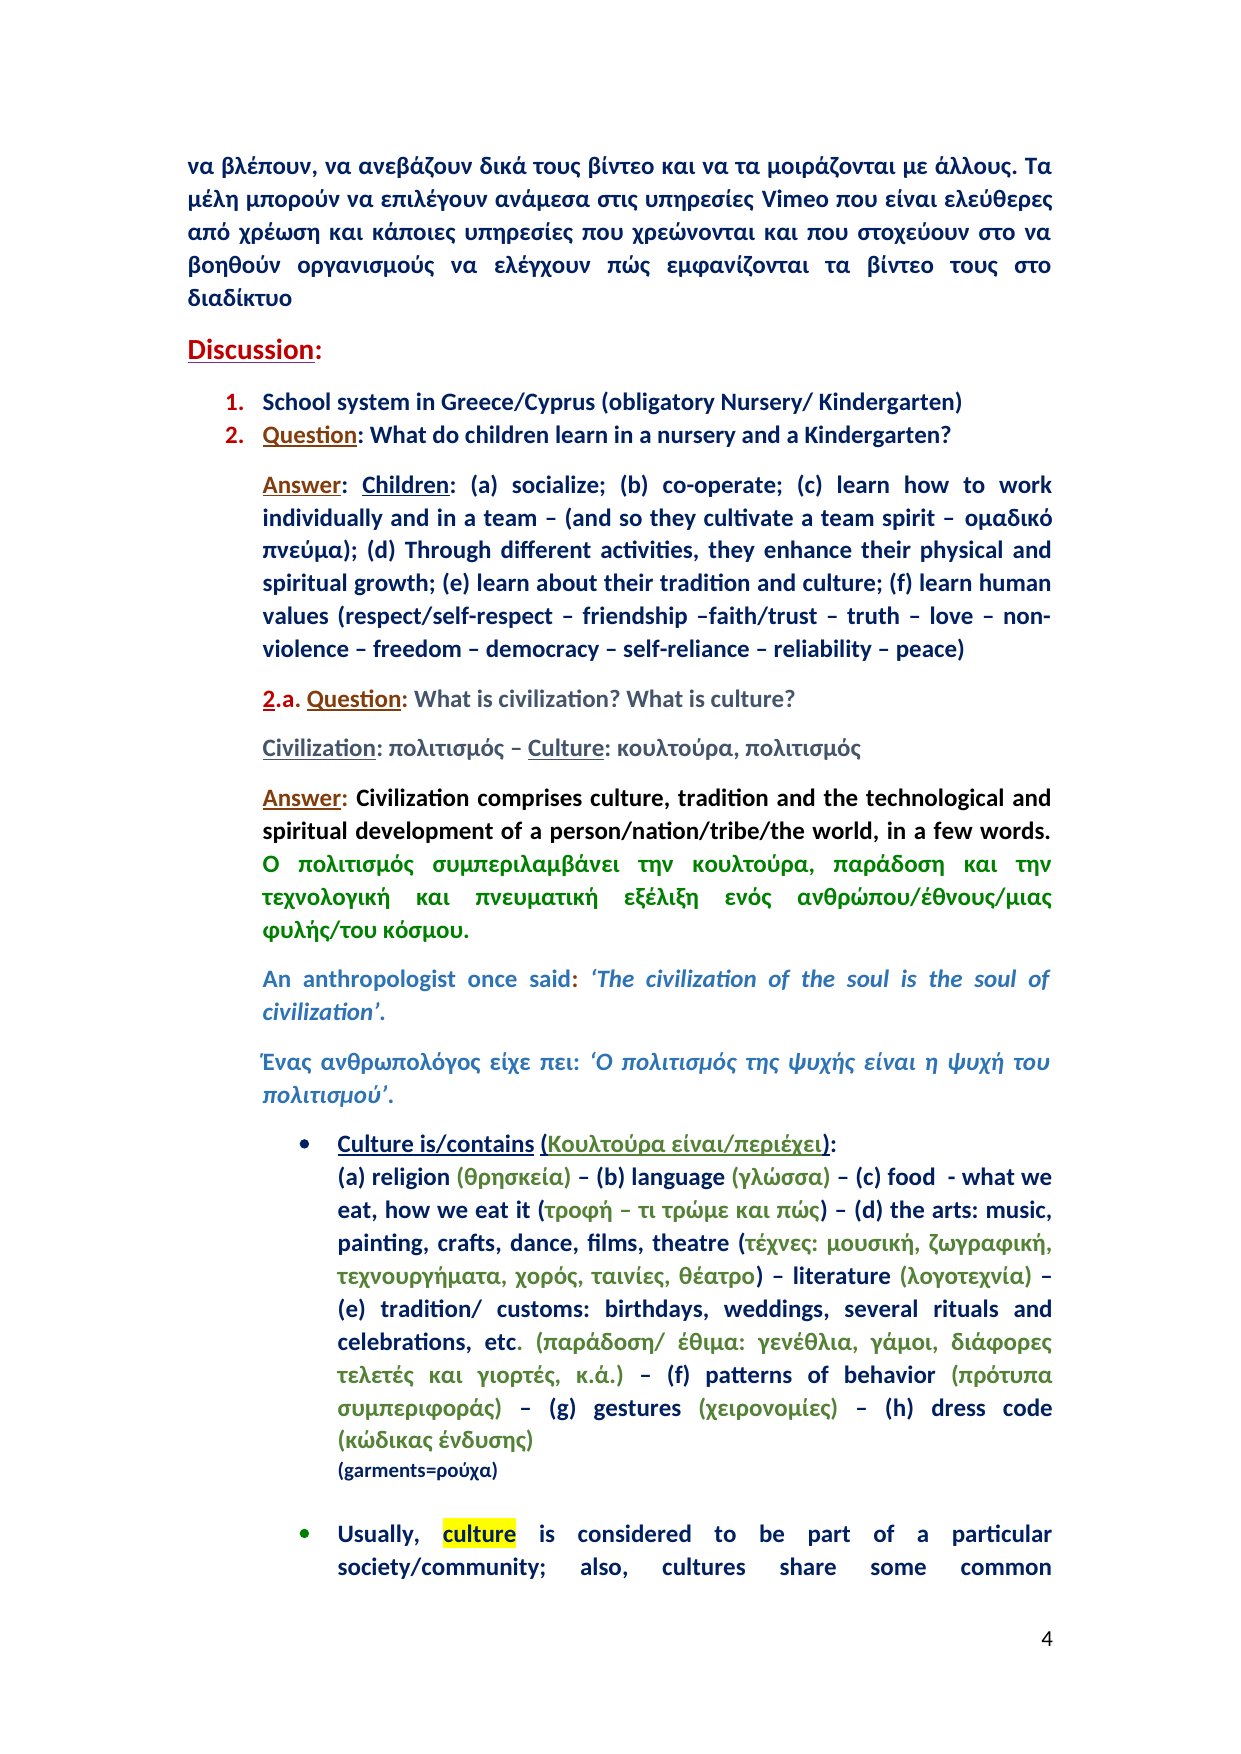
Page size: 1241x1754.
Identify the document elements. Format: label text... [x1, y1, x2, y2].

list School system in Greece/Cyprus (obligatory Nursery/ Kindergarten) [225, 386, 1053, 417]
text Answer: Children: (a) socialize; (b) co-operate; (c) learn how to work individually and in a team – (and so they cultivate a team spirit – ομαδικό πνεύμα); (d) Through different activities, they enhance their physical and spiritual growth; (e) learn about their tradition and culture; (f) learn human values (respect/self-respect – friendship –faith/trust – truth – love – non-violence – freedom – democracy – self-reliance – reliability – peace) [262, 469, 1053, 664]
text Answer: Civilization comprises culture, tradition and the technological and spiritual development of a person/nation/tribe/the world, in a few words. Ο πολιτισμός συμπεριλαμβάνει την κουλτούρα, παράδοση και την τεχνολογική και πνευματική εξέλιξη ενός ανθρώπου/έθνους/μιας φυλής/του κόσμου. [262, 782, 1053, 944]
text Civilization: πολιτισμός – Culture: κουλτούρα, πολιτισμός [187, 733, 1053, 763]
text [187, 150, 1053, 312]
list Culture is/contains (Κουλτούρα είναι/περιέχει): [300, 1128, 1053, 1159]
list (a) religion (θρησκεία) – (b) language (γλώσσα) – (c) food - what we eat, how we eat it (τροφή – τι τρώμε και πώς) – (d) the arts: music, painting, crafts, dance, films, theatre (τέχνες: μουσική, ζωγραφική, τεχνουργήματα, χορός, ταινίες, θέατρο) – literature (λογοτεχνία) – (e) tradition/ customs: birthdays, weddings, several rituals and celebrations, etc. (παράδοση/ έθιμα: γενέθλια, γάμοι, διάφορες τελετές και γιορτές, κ.ά.) – (f) patterns of behavior (πρότυπα συμπεριφοράς) – (g) gestures (χειρονομίες) – (h) dress code (κώδικας ένδυσης) [337, 1161, 1053, 1455]
text An anthropologist once said: ‘The civilization of the soul is the soul of civilization’. [262, 963, 1053, 1027]
text 2.a. Question: What is civilization? What is culture? [187, 683, 1053, 713]
list Question: What do children learn in a nursery and a Kindergarten? [225, 419, 1053, 450]
text Discussion: [187, 331, 1053, 367]
list (garments=ρούχα) [337, 1458, 1053, 1483]
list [300, 1518, 1053, 1581]
text Ένας ανθρωπολόγος είχε πει: ‘Ο πολιτισμός της ψυχής είναι η ψυχή του πολιτισμού’. [262, 1046, 1053, 1109]
